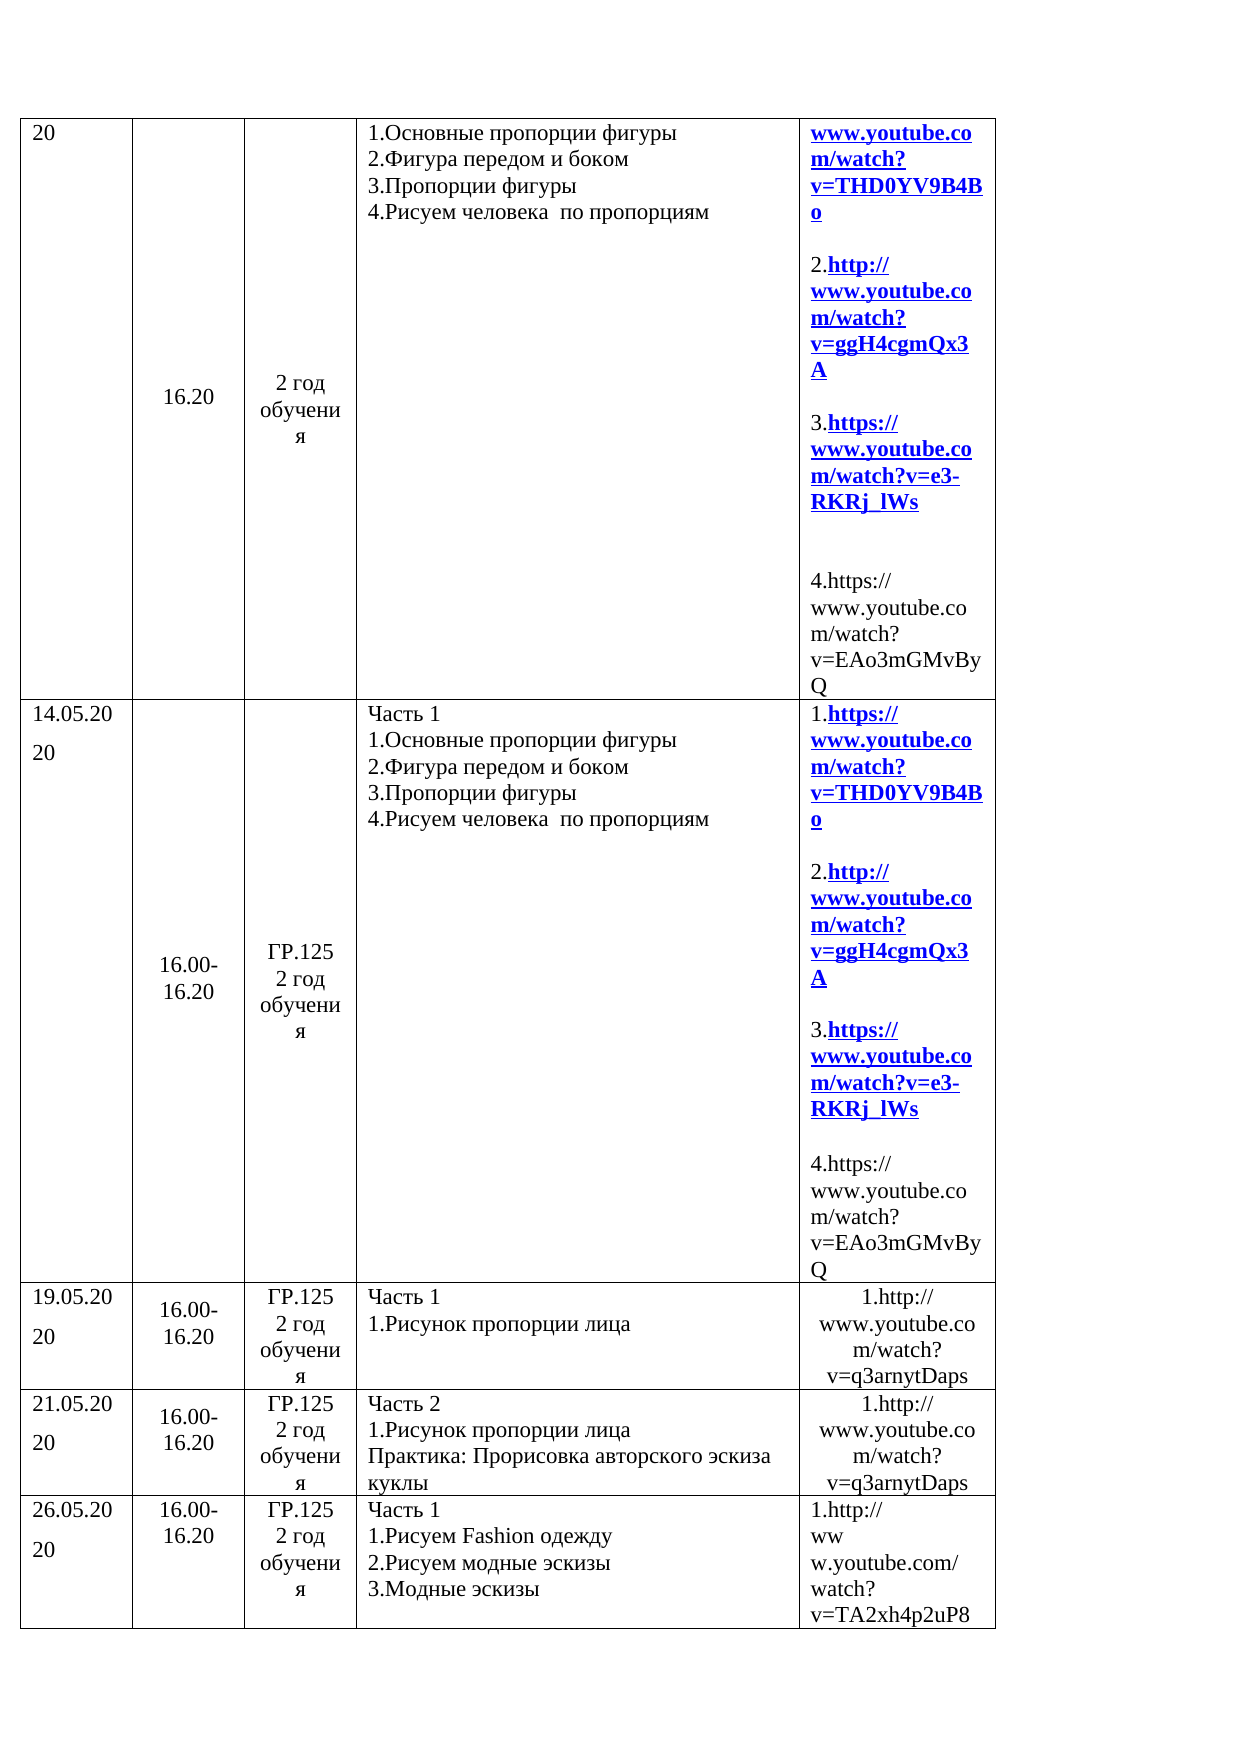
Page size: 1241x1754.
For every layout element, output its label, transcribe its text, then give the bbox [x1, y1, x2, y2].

table_cell 1.http://www.youtube.com/watch?v=q3arnytDaps [800, 1390, 995, 1495]
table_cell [800, 119, 995, 699]
table_cell 19.05.2020 [21, 1283, 132, 1389]
table_cell 16.00-16.20 [133, 1283, 244, 1389]
table_cell 21.05.2020 [21, 1390, 132, 1495]
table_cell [357, 1496, 799, 1628]
table_cell 16.00-16.20 [133, 1496, 244, 1628]
table_cell Часть 1 1.Основные пропорции фигуры 2.Фигура передом и боком 3.Пропорции фигуры 4.Рисуем человека по пропорциям [357, 700, 799, 1282]
table_cell 12.05.2020 [21, 119, 132, 699]
table_cell Часть 2 1.Рисунок пропорции лица Практика: Прорисовка авторского эскиза куклы [357, 1390, 799, 1495]
table_cell ГР.125 2 год обучения [245, 1390, 356, 1495]
table_cell ГР.125 2 год обучения [245, 700, 356, 1282]
table_cell 1.http://www.youtube.com/watch?v=q3arnytDaps [800, 1283, 995, 1389]
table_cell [357, 119, 799, 699]
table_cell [245, 119, 356, 699]
table_cell 16.00-16.20 [133, 700, 244, 1282]
table_cell Часть 1 1.Рисунок пропорции лица [357, 1283, 799, 1389]
table_cell 26.05.2020 [21, 1496, 132, 1628]
table_cell 16.00-16.20 [133, 119, 244, 699]
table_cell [245, 1496, 356, 1628]
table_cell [800, 1496, 995, 1628]
table_cell 14.05.2020 [21, 700, 132, 1282]
table_cell ГР.125 2 год обучения [245, 1283, 356, 1389]
table_cell 16.00-16.20 [133, 1390, 244, 1495]
